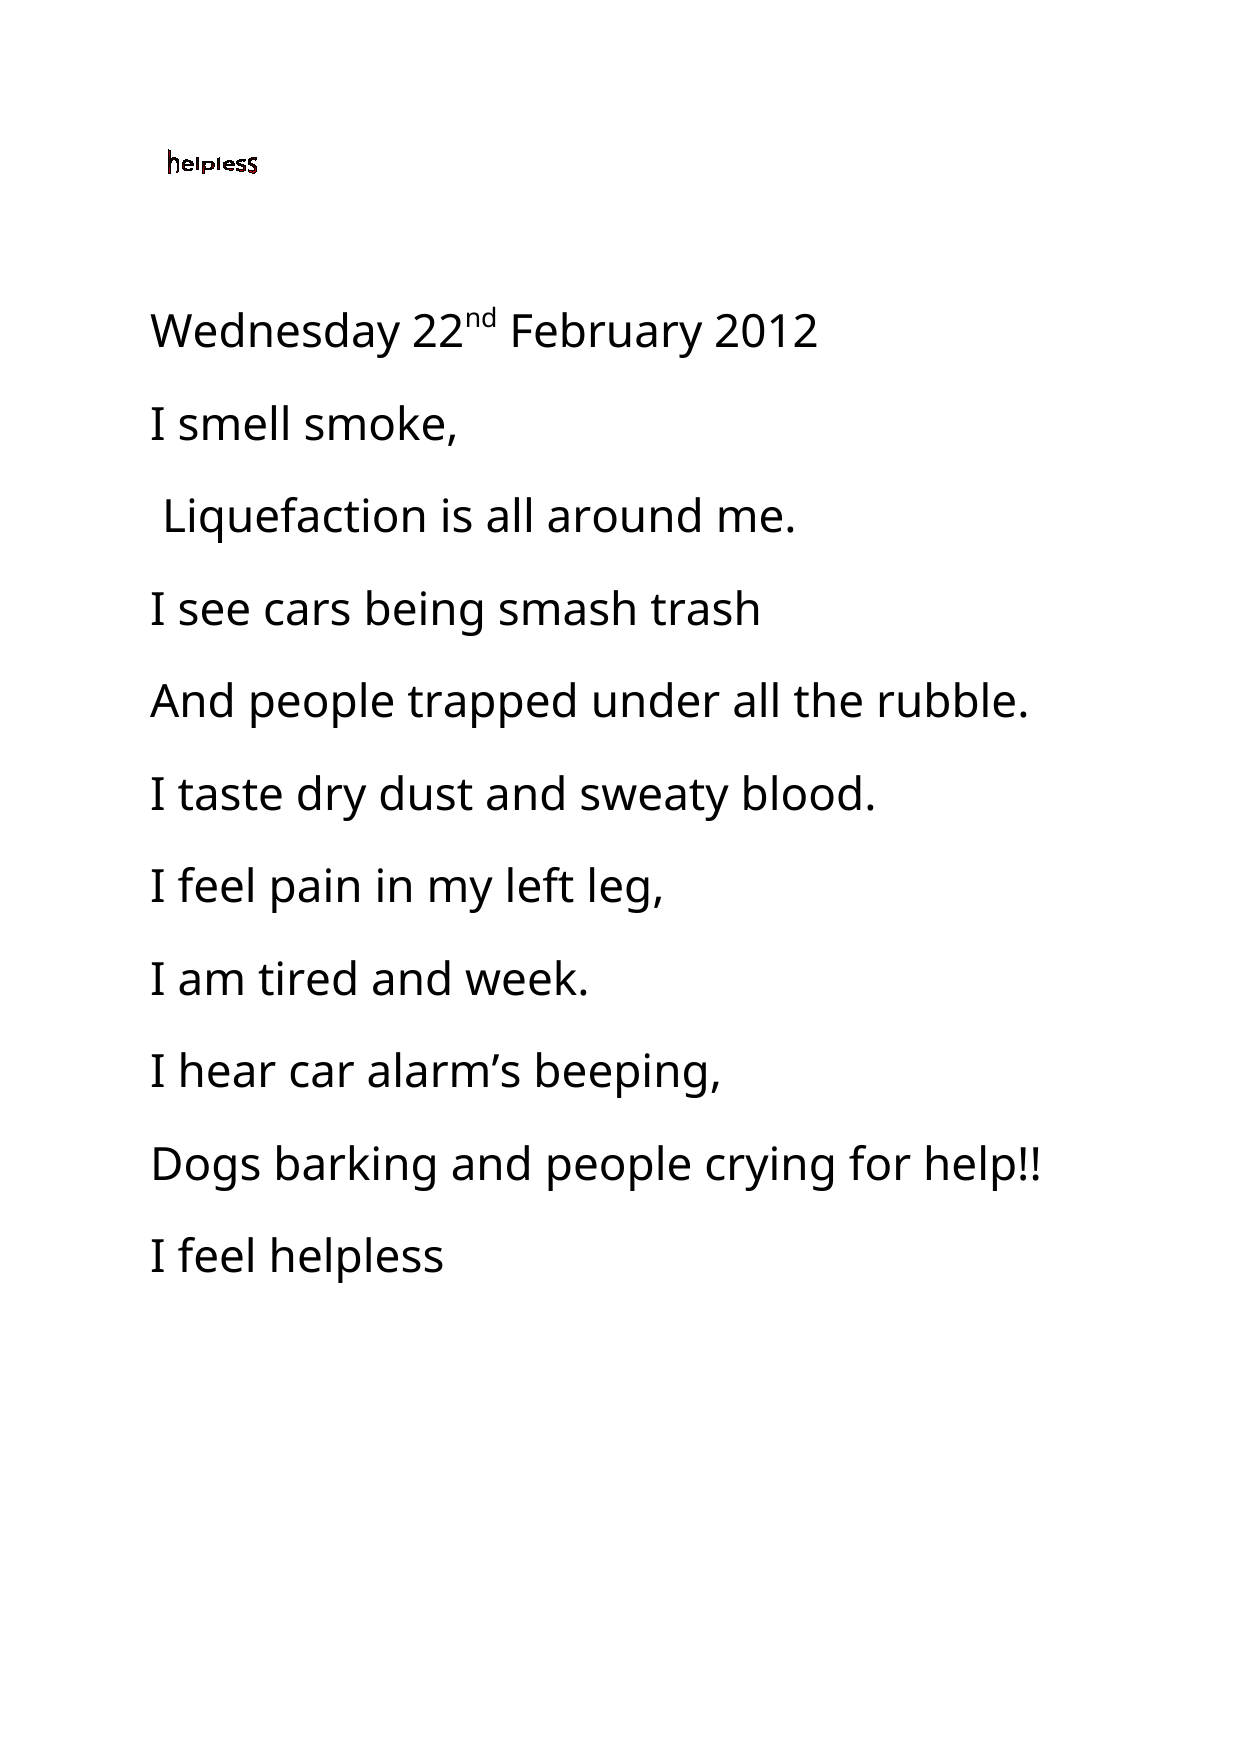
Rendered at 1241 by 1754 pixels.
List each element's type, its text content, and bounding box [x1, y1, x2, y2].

text I feel helpless [150, 1224, 1090, 1286]
text I smell smoke, [150, 391, 1090, 454]
text I hear car alarm’s beeping, [150, 1039, 1090, 1101]
text Dogs barking and people crying for help!! [150, 1131, 1090, 1194]
text And people trapped under all the rubble. [150, 669, 1090, 731]
text I feel pain in my left leg, [150, 854, 1090, 916]
text Liquefaction is all around me. [150, 484, 1090, 546]
text I see cars being smash trash [150, 576, 1090, 639]
text I am tired and week. [150, 946, 1090, 1009]
text Wednesday 22nd February 2012 [150, 299, 1090, 361]
text I taste dry dust and sweaty blood. [150, 761, 1090, 824]
